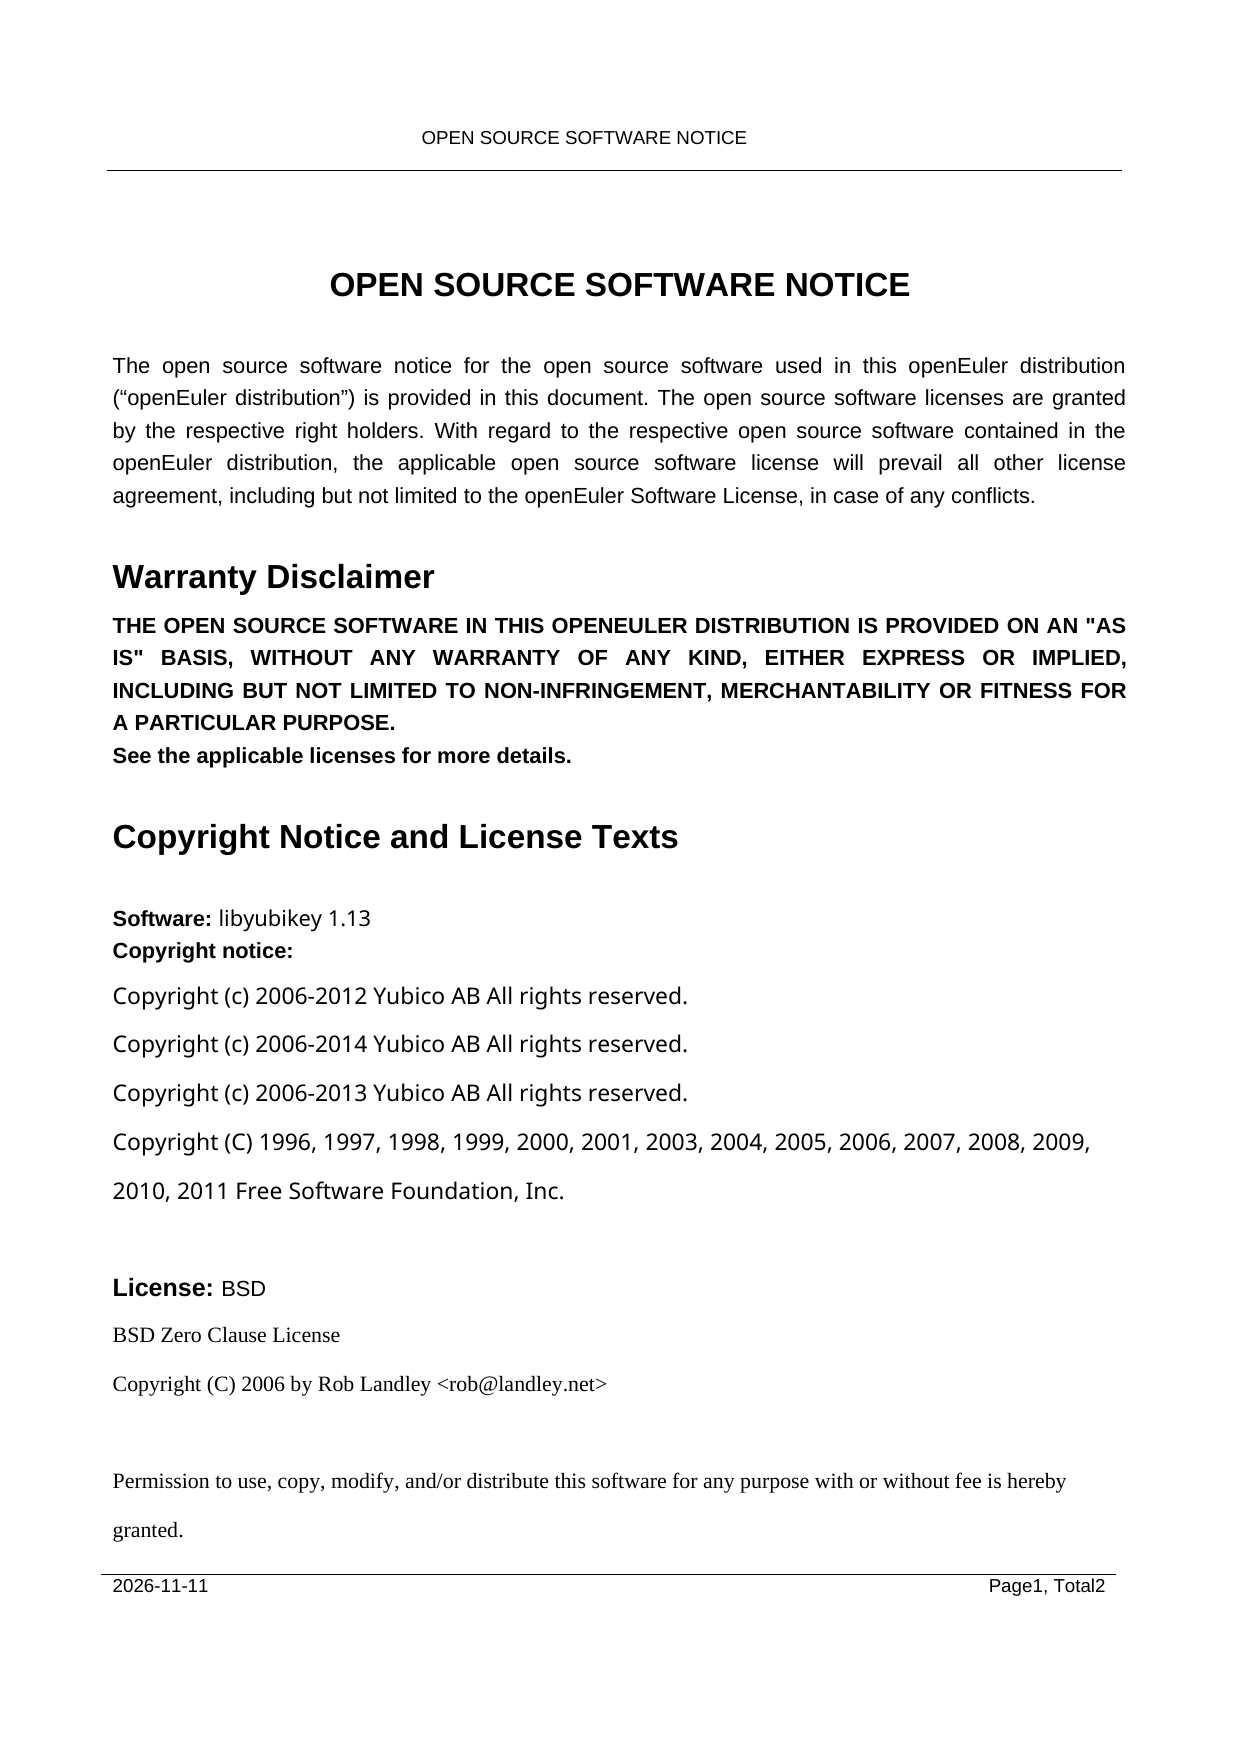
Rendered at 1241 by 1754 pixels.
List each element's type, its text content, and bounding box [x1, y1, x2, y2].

text OPEN SOURCE SOFTWARE NOTICE [112, 251, 1128, 316]
text Software: libyubikey 1.13 [112, 901, 1128, 934]
text Copyright Notice and License Texts [112, 804, 1128, 869]
text Copyright notice: [112, 934, 1128, 966]
text Copyright (c) 2006-2012 Yubico AB All rights reserved. Copyright (c) 2006-2014 Yubico AB All rights reserved. Copyright (c) 2006-2013 Yubico AB All rights reserved. Copyright (C) 1996, 1997, 1998, 1999, 2000, 2001, 2003, 2004, 2005, 2006, 2007, 2008, 2009, 2010, 2011 Free Software Foundation, Inc. [112, 979, 1128, 1255]
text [112, 1318, 1128, 1546]
text Warranty Disclaimer [112, 544, 1128, 609]
text License: BSD [112, 1272, 1128, 1304]
text The open source software notice for the open source software used in this openEuler distribution (“openEuler distribution”) is provided in this document. The open source software licenses are granted by the respective right holders. With regard to the respective open source software contained in the openEuler distribution, the applicable open source software license will prevail all other license agreement, including but not limited to the openEuler Software License, in case of any conflicts. [112, 349, 1128, 511]
text THE OPEN SOURCE SOFTWARE IN THIS OPENEULER DISTRIBUTION IS PROVIDED ON AN "AS IS" BASIS, WITHOUT ANY WARRANTY OF ANY KIND, EITHER EXPRESS OR IMPLIED, INCLUDING BUT NOT LIMITED TO NON-INFRINGEMENT, MERCHANTABILITY OR FITNESS FOR A PARTICULAR PURPOSE. See the applicable licenses for more details. [112, 609, 1128, 771]
